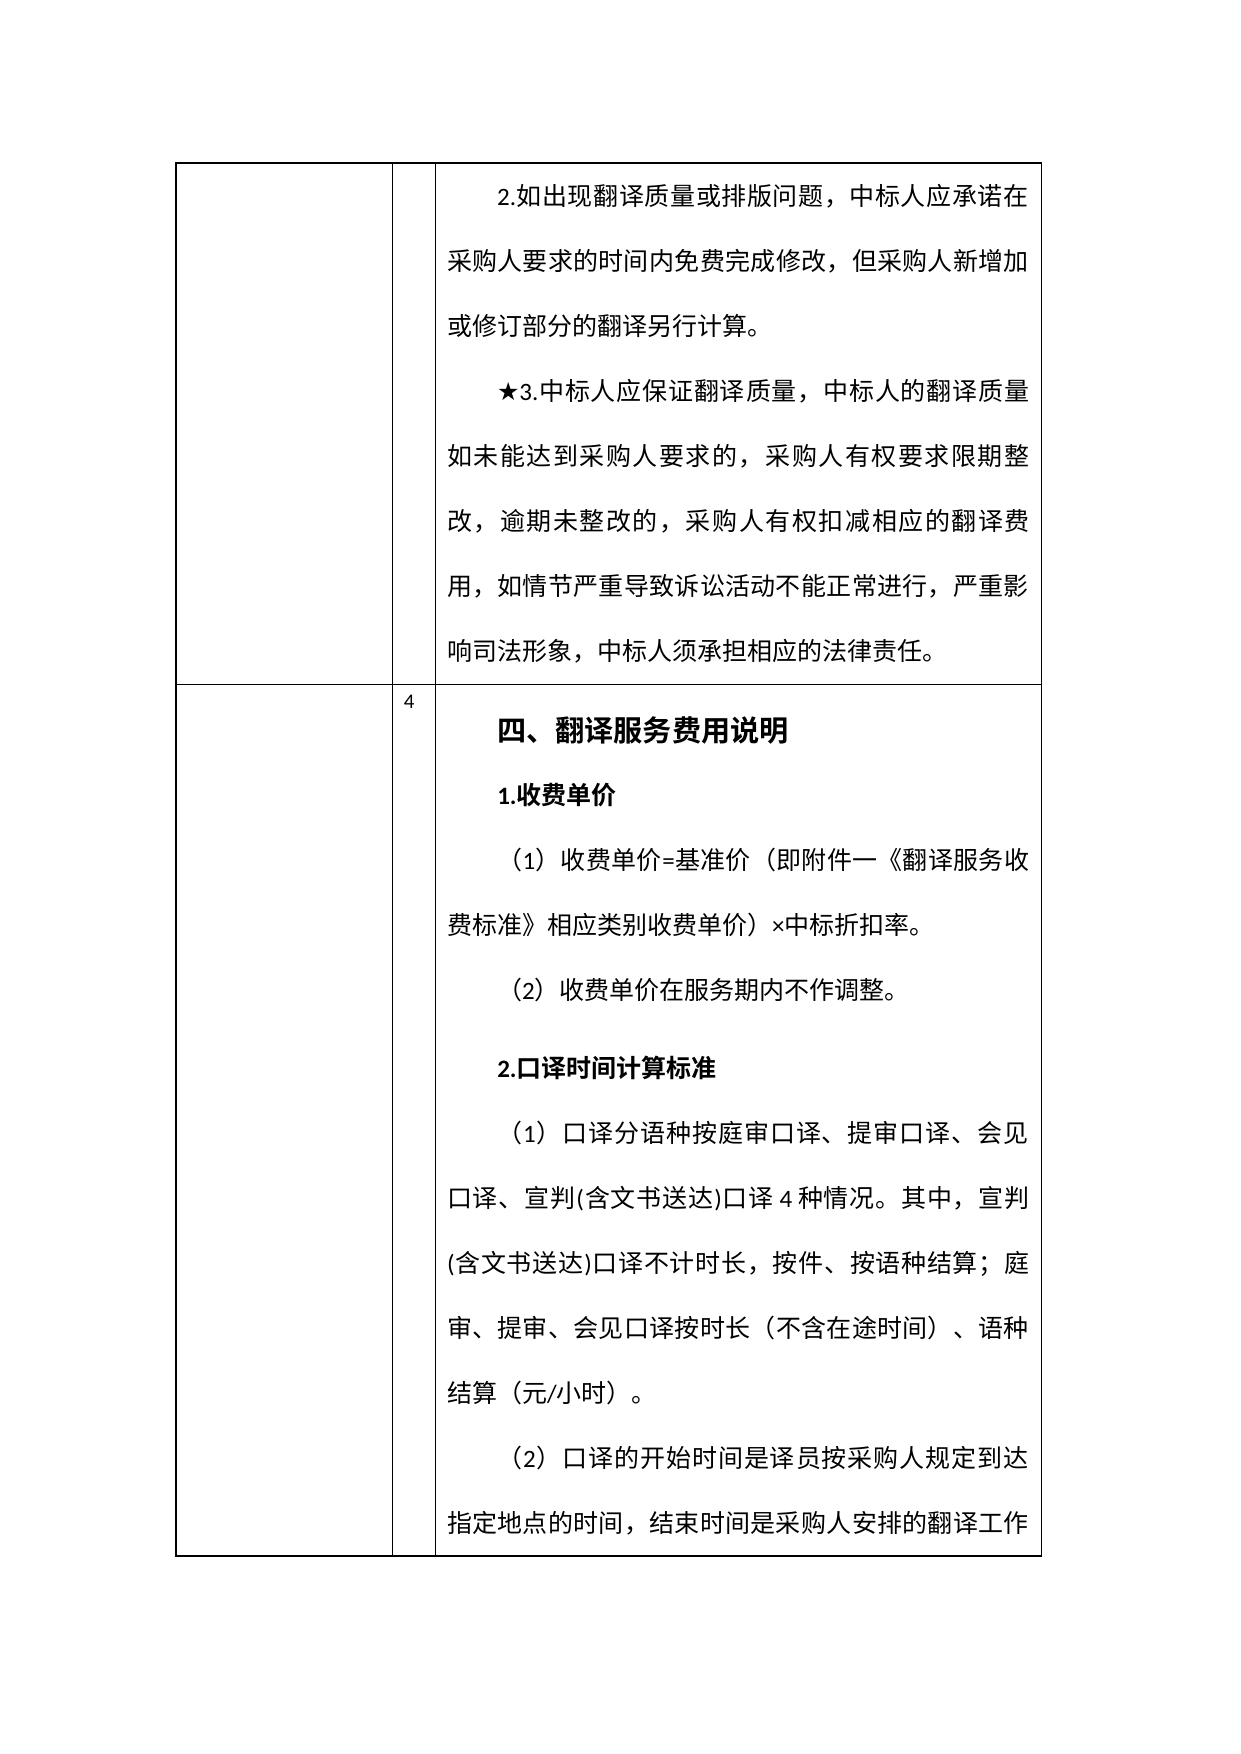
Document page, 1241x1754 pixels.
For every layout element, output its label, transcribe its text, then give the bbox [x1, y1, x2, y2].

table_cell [436, 164, 1041, 683]
table_cell 4 [393, 685, 435, 1555]
table_cell [177, 685, 392, 1555]
table_cell [177, 164, 392, 683]
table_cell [436, 685, 1041, 1555]
table_cell 3 [393, 164, 435, 683]
